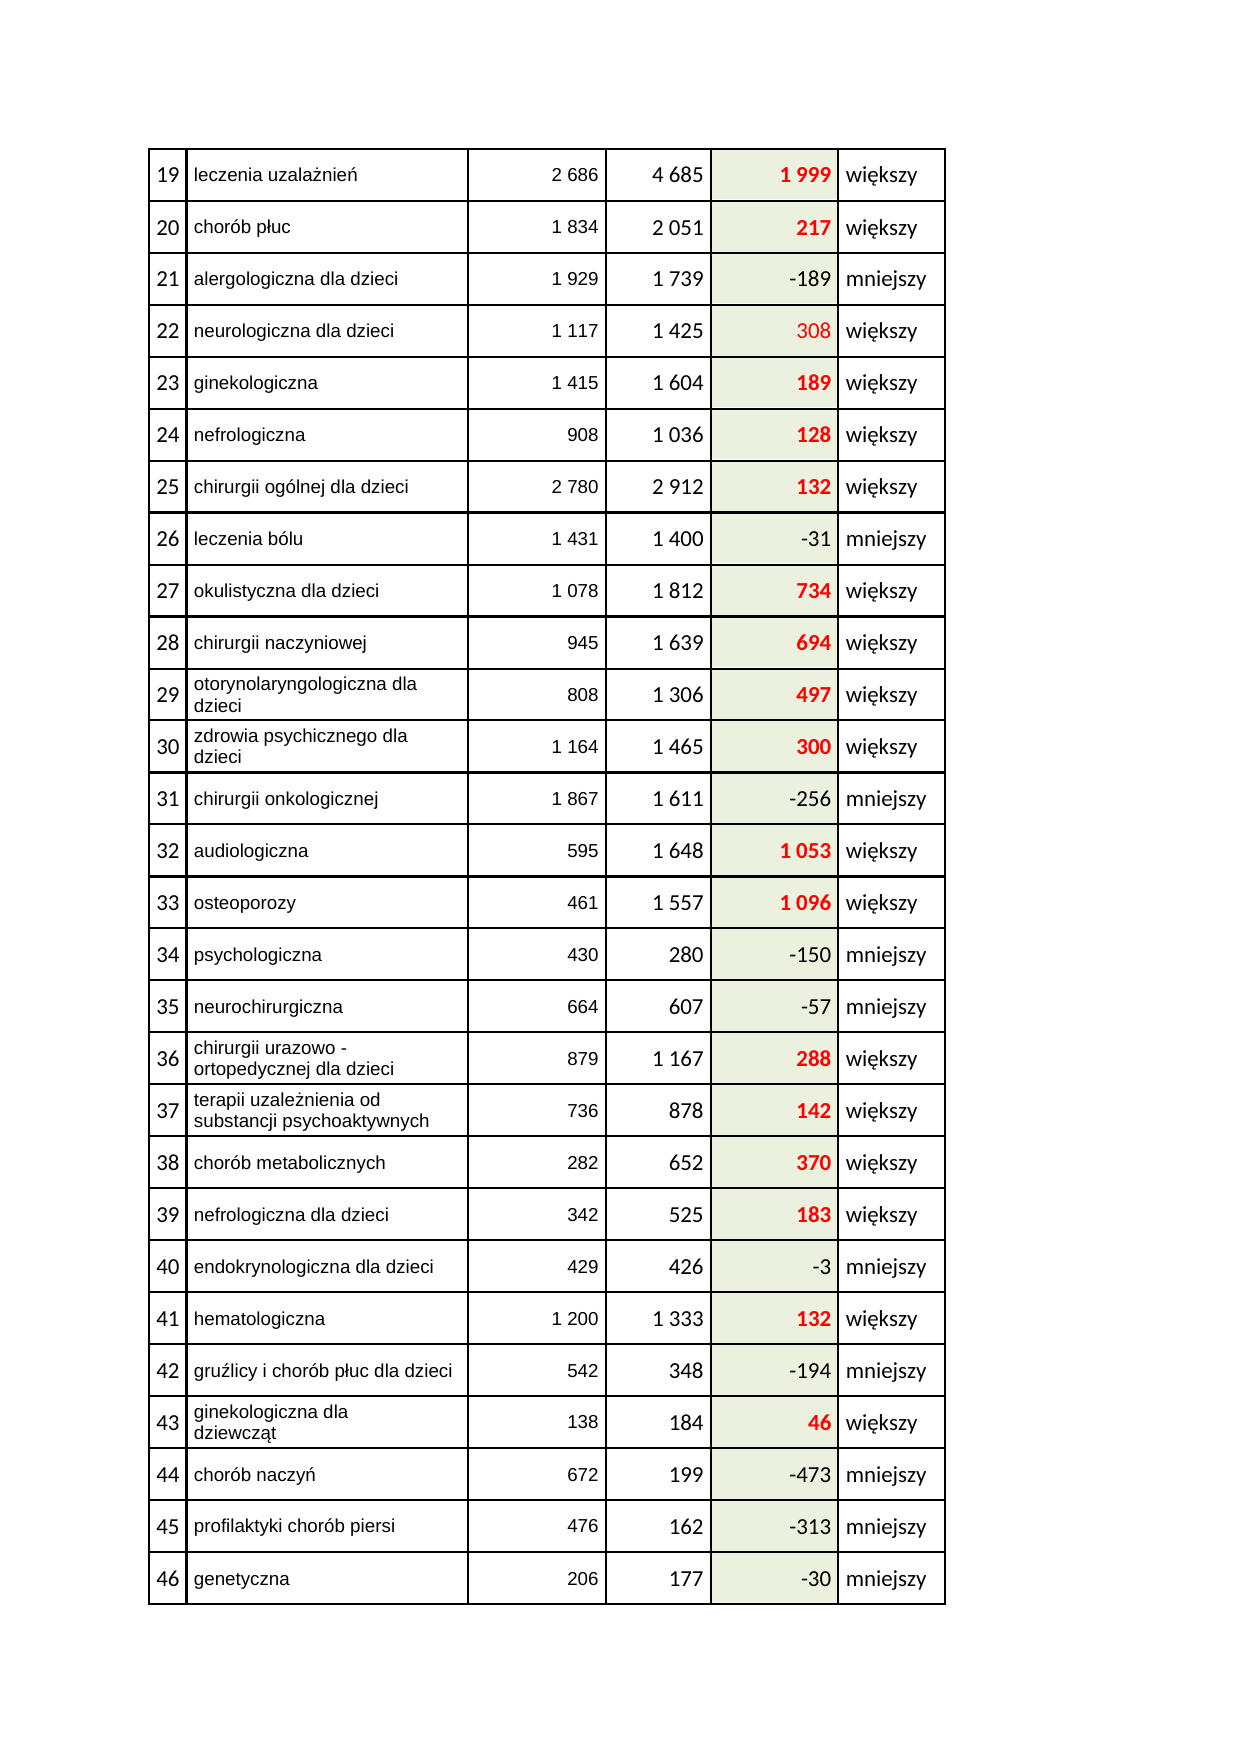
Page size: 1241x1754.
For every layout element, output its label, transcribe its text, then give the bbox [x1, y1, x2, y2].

table_cell 1 834 [469, 202, 605, 252]
table_cell 1 611 [607, 774, 710, 823]
table_cell 22 [150, 306, 185, 356]
table_cell chorób naczyń [188, 1449, 467, 1499]
table_cell większy [839, 1085, 944, 1135]
table_cell 40 [150, 1241, 185, 1291]
table_cell 1 096 [712, 878, 837, 927]
table_cell 177 [607, 1553, 710, 1603]
table_cell 184 [607, 1397, 710, 1447]
table_cell nefrologiczna [188, 410, 467, 459]
table_cell 1 557 [607, 878, 710, 927]
table_cell -57 [712, 981, 837, 1031]
table_cell hematologiczna [188, 1293, 467, 1343]
table_cell 736 [469, 1085, 605, 1135]
table_cell 497 [712, 670, 837, 719]
table_cell 32 [150, 825, 185, 875]
table_cell leczenia bólu [188, 514, 467, 563]
table_cell -256 [712, 774, 837, 823]
table_cell okulistyczna dla dzieci [188, 566, 467, 615]
table_cell 348 [607, 1345, 710, 1395]
table_cell 39 [150, 1189, 185, 1239]
table_cell leczenia uzalażnień [188, 150, 467, 199]
table_cell 908 [469, 410, 605, 459]
table_cell 128 [712, 410, 837, 459]
table_cell 342 [469, 1189, 605, 1239]
table_cell 1 164 [469, 721, 605, 771]
table_cell 429 [469, 1241, 605, 1291]
table_cell 42 [150, 1345, 185, 1395]
table_cell genetyczna [188, 1553, 467, 1603]
table_cell 1 117 [469, 306, 605, 356]
table_cell neurologiczna dla dzieci [188, 306, 467, 356]
table_cell 1 400 [607, 514, 710, 563]
table_cell chirurgii ogólnej dla dzieci [188, 462, 467, 511]
table_cell większy [839, 150, 944, 199]
table_cell 2 686 [469, 150, 605, 199]
table_cell 308 [712, 306, 837, 356]
table_cell 206 [469, 1553, 605, 1603]
table_cell 46 [150, 1553, 185, 1603]
table_cell większy [839, 1137, 944, 1187]
table_cell 1 415 [469, 358, 605, 407]
table_cell 31 [150, 774, 185, 823]
table_cell 1 929 [469, 254, 605, 303]
table_cell -150 [712, 929, 837, 979]
table_cell większy [839, 202, 944, 252]
table_cell mniejszy [839, 514, 944, 563]
table_cell większy [839, 358, 944, 407]
table_cell 370 [712, 1137, 837, 1187]
table_cell 46 [712, 1397, 837, 1447]
table_cell 1 200 [469, 1293, 605, 1343]
table_cell 189 [712, 358, 837, 407]
table_cell 34 [150, 929, 185, 979]
table_cell 199 [607, 1449, 710, 1499]
table_cell -194 [712, 1345, 837, 1395]
table_cell 878 [607, 1085, 710, 1135]
table_cell 162 [607, 1501, 710, 1551]
table_cell 1 639 [607, 618, 710, 667]
table_cell większy [839, 1293, 944, 1343]
table_cell -3 [712, 1241, 837, 1291]
table_cell 664 [469, 981, 605, 1031]
table_cell 45 [150, 1501, 185, 1551]
table_cell 1 604 [607, 358, 710, 407]
table_cell 1 999 [712, 150, 837, 199]
table_cell zdrowia psychicznego dla dzieci [188, 721, 467, 771]
table_cell 1 036 [607, 410, 710, 459]
table_cell osteoporozy [188, 878, 467, 927]
table_cell 30 [150, 721, 185, 771]
table_cell -31 [712, 514, 837, 563]
table_cell 734 [712, 566, 837, 615]
table_cell 19 [150, 150, 185, 199]
table_cell -30 [712, 1553, 837, 1603]
table_cell profilaktyki chorób piersi [188, 1501, 467, 1551]
table_cell mniejszy [839, 774, 944, 823]
table_cell 35 [150, 981, 185, 1031]
table_cell 24 [150, 410, 185, 459]
table_cell 21 [150, 254, 185, 303]
table_cell mniejszy [839, 1241, 944, 1291]
table_cell 4 685 [607, 150, 710, 199]
table_cell 20 [150, 202, 185, 252]
table_cell -473 [712, 1449, 837, 1499]
table_cell 1 648 [607, 825, 710, 875]
table_cell 595 [469, 825, 605, 875]
table_cell 132 [712, 1293, 837, 1343]
table_cell neurochirurgiczna [188, 981, 467, 1031]
table_cell 1 739 [607, 254, 710, 303]
table_cell 300 [712, 721, 837, 771]
table_cell 44 [150, 1449, 185, 1499]
table_cell 1 431 [469, 514, 605, 563]
table_cell 29 [150, 670, 185, 719]
table_cell większy [839, 1033, 944, 1083]
table_cell audiologiczna [188, 825, 467, 875]
table_cell psychologiczna [188, 929, 467, 979]
table_cell 1 306 [607, 670, 710, 719]
table_cell większy [839, 1189, 944, 1239]
table_cell większy [839, 618, 944, 667]
table_cell mniejszy [839, 1345, 944, 1395]
table_cell 879 [469, 1033, 605, 1083]
table_cell 33 [150, 878, 185, 927]
table_cell 41 [150, 1293, 185, 1343]
table_cell 142 [712, 1085, 837, 1135]
table_cell 476 [469, 1501, 605, 1551]
table_cell 430 [469, 929, 605, 979]
table_cell 1 053 [712, 825, 837, 875]
table_cell -189 [712, 254, 837, 303]
table_cell większy [839, 410, 944, 459]
table_cell większy [839, 462, 944, 511]
table_cell większy [839, 306, 944, 356]
table_cell 945 [469, 618, 605, 667]
table_cell 1 867 [469, 774, 605, 823]
table_cell 37 [150, 1085, 185, 1135]
table_cell 28 [150, 618, 185, 667]
table_cell 694 [712, 618, 837, 667]
table_cell większy [839, 670, 944, 719]
table_cell 36 [150, 1033, 185, 1083]
table_cell mniejszy [839, 981, 944, 1031]
table_cell 652 [607, 1137, 710, 1187]
table_cell większy [839, 1397, 944, 1447]
table_cell 2 051 [607, 202, 710, 252]
table_cell endokrynologiczna dla dzieci [188, 1241, 467, 1291]
table_cell 280 [607, 929, 710, 979]
table_cell otorynolaryngologiczna dla dzieci [188, 670, 467, 719]
table_cell chirurgii urazowo - ortopedycznej dla dzieci [188, 1033, 467, 1083]
table_cell 1 167 [607, 1033, 710, 1083]
table_cell 183 [712, 1189, 837, 1239]
table_cell chorób płuc [188, 202, 467, 252]
table_cell 27 [150, 566, 185, 615]
table_cell 38 [150, 1137, 185, 1187]
table_cell chirurgii onkologicznej [188, 774, 467, 823]
table_cell 23 [150, 358, 185, 407]
table_cell 25 [150, 462, 185, 511]
table_cell ginekologiczna [188, 358, 467, 407]
table_cell mniejszy [839, 1449, 944, 1499]
table_cell większy [839, 825, 944, 875]
table_cell 1 465 [607, 721, 710, 771]
table_cell chorób metabolicznych [188, 1137, 467, 1187]
table_cell 2 780 [469, 462, 605, 511]
table_cell 1 333 [607, 1293, 710, 1343]
table_cell 1 812 [607, 566, 710, 615]
table_cell większy [839, 566, 944, 615]
table_cell alergologiczna dla dzieci [188, 254, 467, 303]
table_cell chirurgii naczyniowej [188, 618, 467, 667]
table_cell 808 [469, 670, 605, 719]
table_cell 26 [150, 514, 185, 563]
table_cell 426 [607, 1241, 710, 1291]
table_cell 672 [469, 1449, 605, 1499]
table_cell 1 078 [469, 566, 605, 615]
table_cell 607 [607, 981, 710, 1031]
table_cell większy [839, 878, 944, 927]
table_cell 43 [150, 1397, 185, 1447]
table_cell mniejszy [839, 1553, 944, 1603]
table_cell 132 [712, 462, 837, 511]
table_cell ginekologiczna dla dziewcząt [188, 1397, 467, 1447]
table_cell mniejszy [839, 254, 944, 303]
table_cell 525 [607, 1189, 710, 1239]
table_cell nefrologiczna dla dzieci [188, 1189, 467, 1239]
table_cell 2 912 [607, 462, 710, 511]
table_cell 138 [469, 1397, 605, 1447]
table_cell gruźlicy i chorób płuc dla dzieci [188, 1345, 467, 1395]
table_cell 461 [469, 878, 605, 927]
table_cell mniejszy [839, 1501, 944, 1551]
table_cell mniejszy [839, 929, 944, 979]
table_cell 217 [712, 202, 837, 252]
table_cell -313 [712, 1501, 837, 1551]
table_cell 288 [712, 1033, 837, 1083]
table_cell terapii uzależnienia od substancji psychoaktywnych [188, 1085, 467, 1135]
table_cell 282 [469, 1137, 605, 1187]
table_cell 542 [469, 1345, 605, 1395]
table_cell większy [839, 721, 944, 771]
table_cell 1 425 [607, 306, 710, 356]
